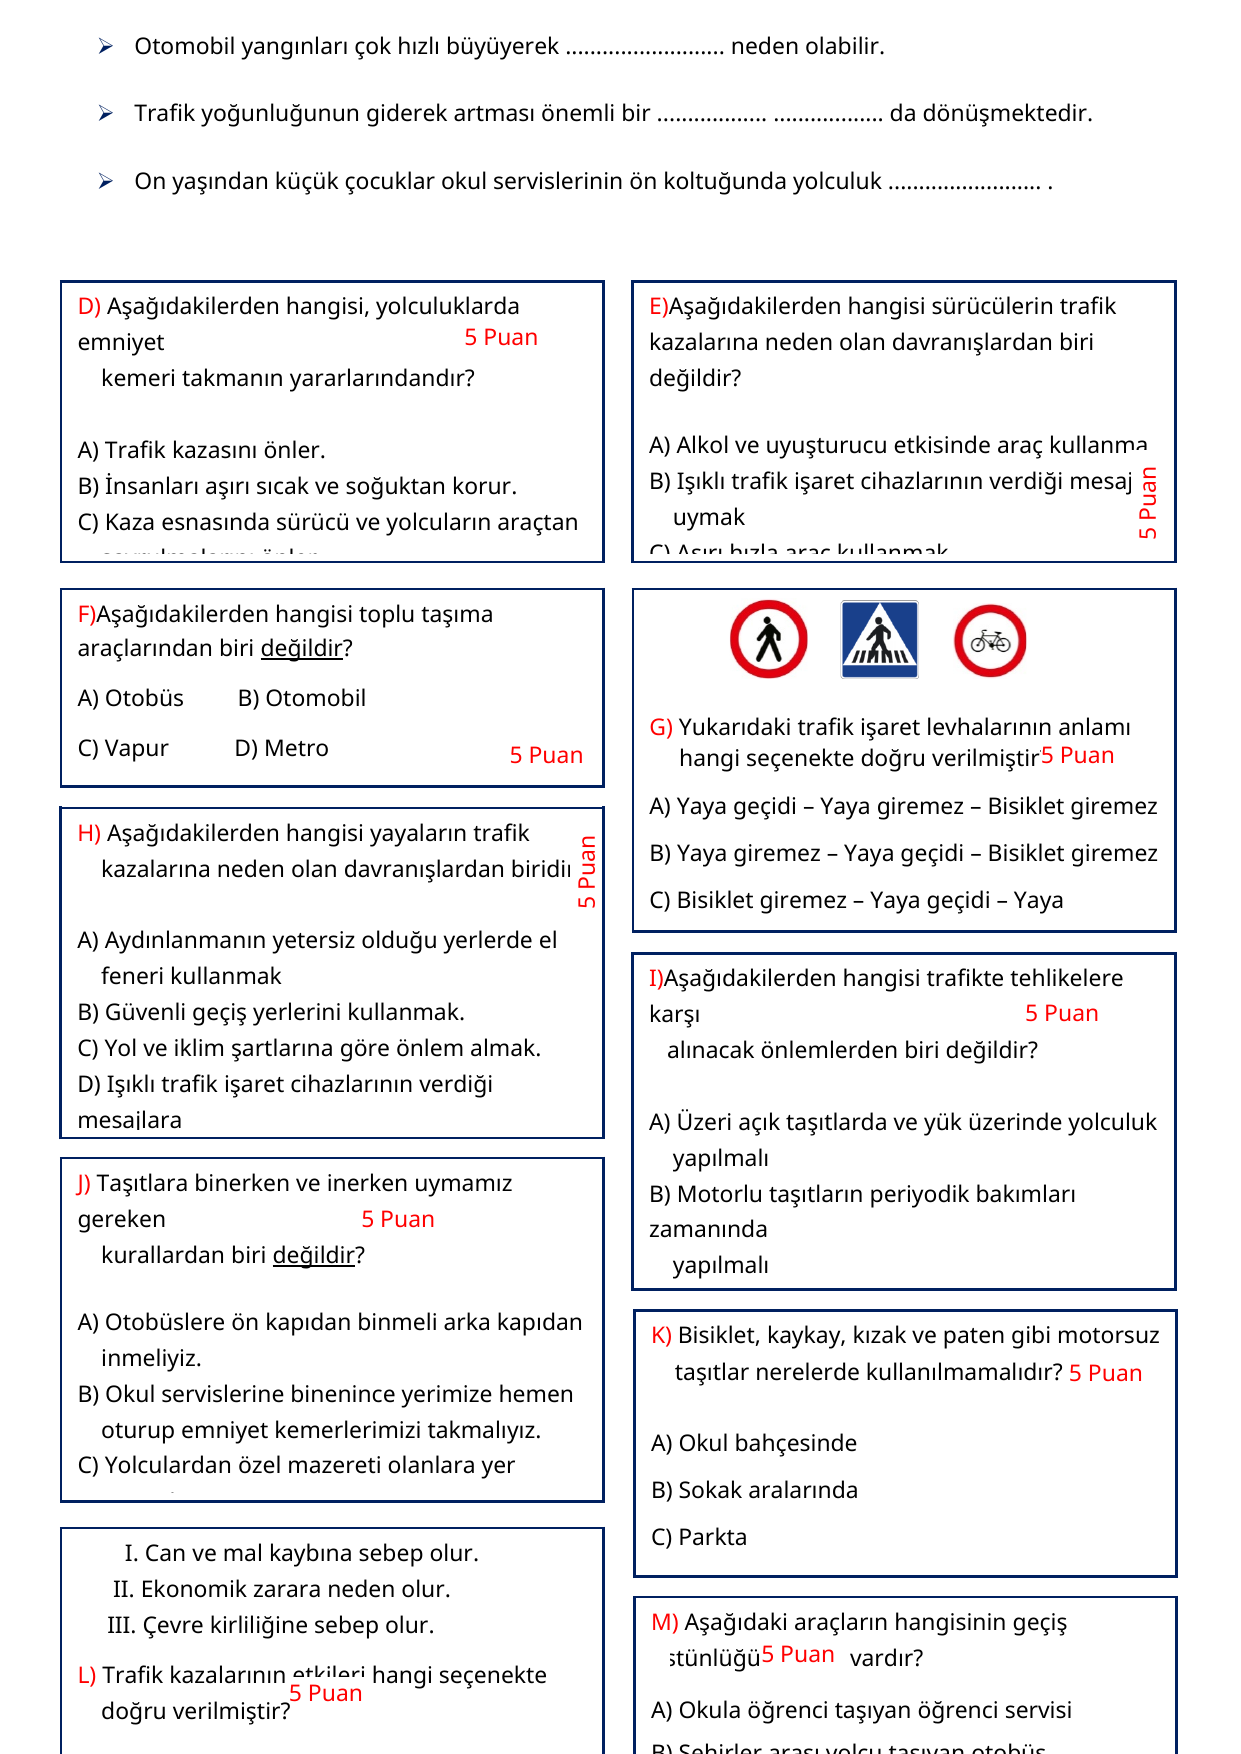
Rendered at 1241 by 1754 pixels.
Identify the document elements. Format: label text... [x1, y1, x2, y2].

picture [953, 603, 1027, 679]
list Trafik yoğunluğunun giderek artması önemli bir .................. .................. da dönüşmektedir. [97, 97, 1181, 128]
picture [729, 598, 808, 679]
list Otomobil yangınları çok hızlı büyüyerek .......................... neden olabilir. [97, 29, 1181, 61]
list On yaşından küçük çocuklar okul servislerinin ön koltuğunda yolculuk ......................... . [97, 164, 1181, 196]
picture [840, 600, 919, 679]
